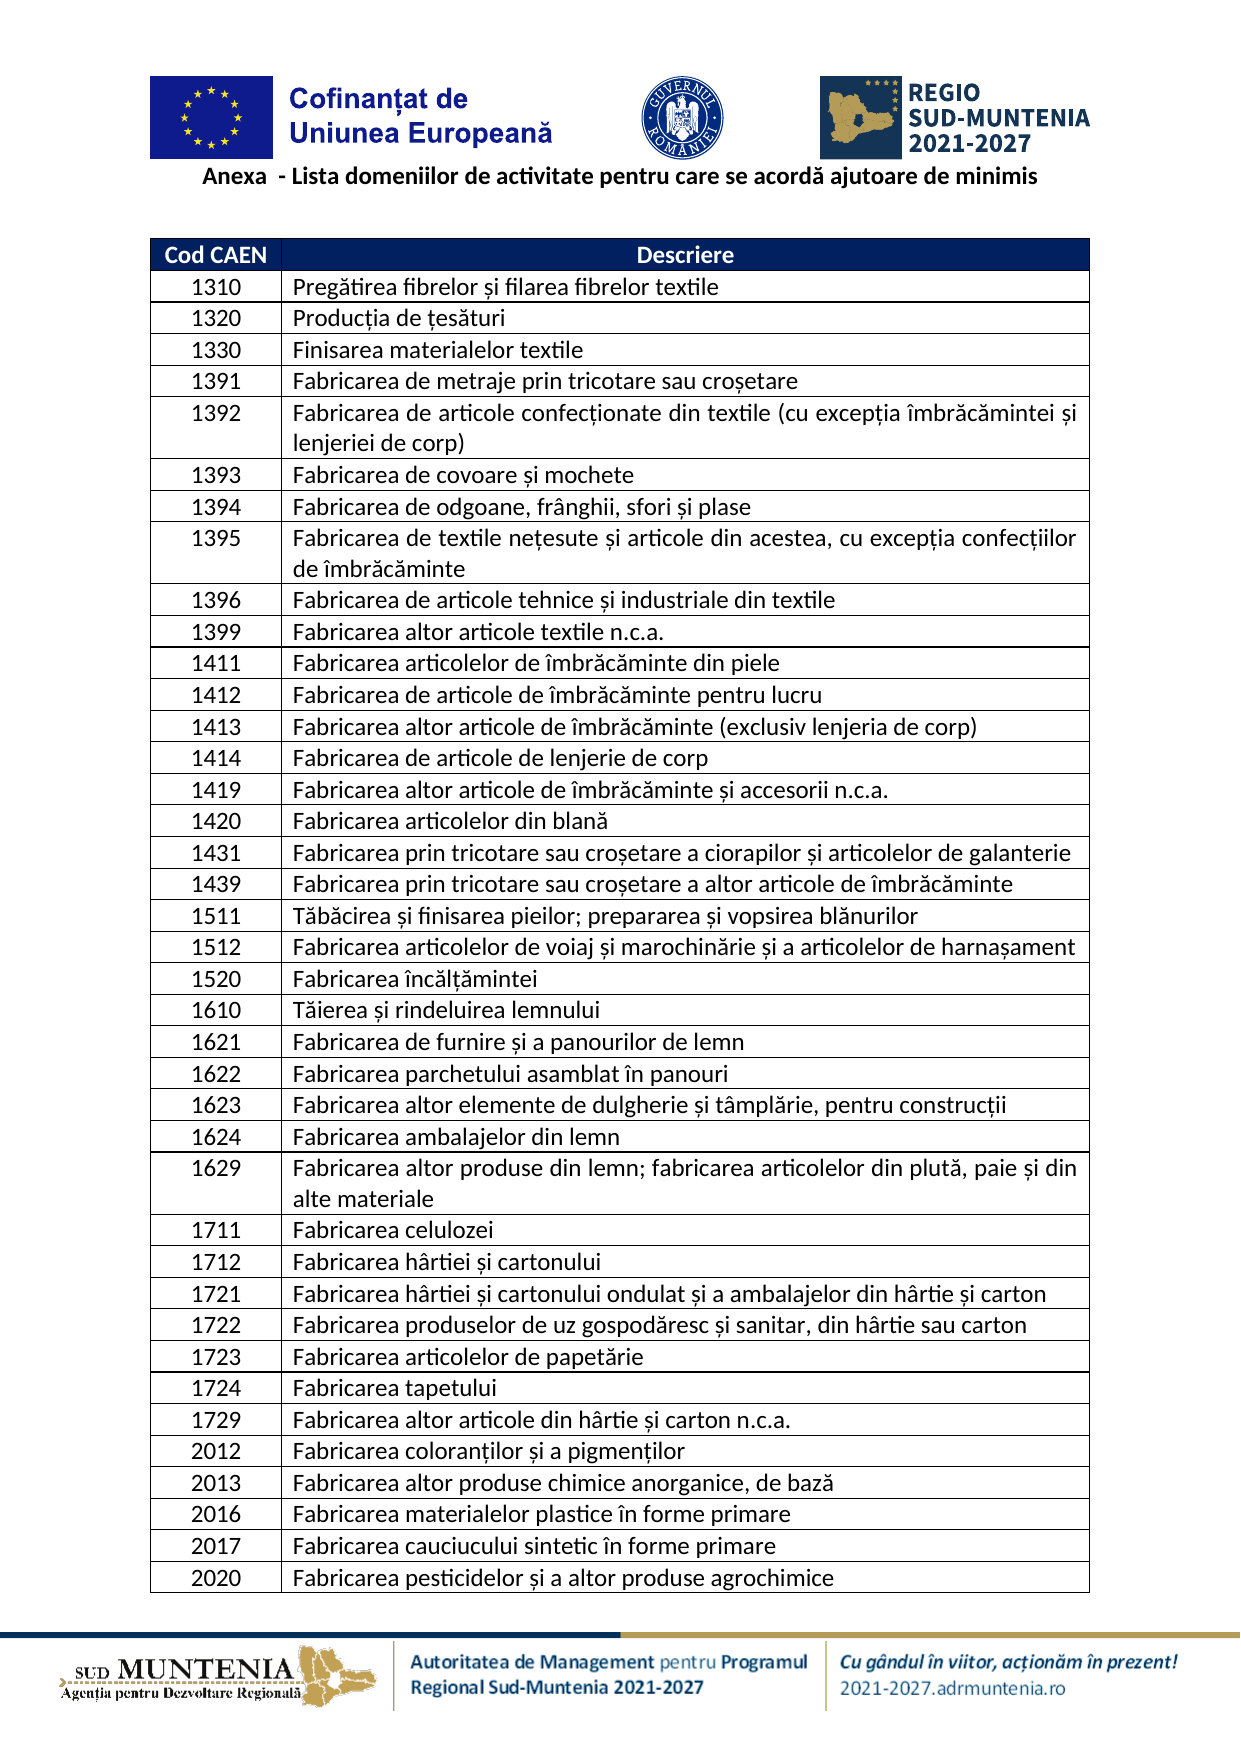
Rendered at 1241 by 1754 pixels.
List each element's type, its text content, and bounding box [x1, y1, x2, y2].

table_cell 1395 [151, 522, 281, 583]
table_cell 1420 [151, 805, 281, 836]
table_cell 1393 [151, 459, 281, 490]
table_cell Fabricarea de odgoane, frânghii, sfori şi plase [282, 491, 1089, 521]
table_cell 1724 [151, 1373, 281, 1403]
table_cell 1511 [151, 900, 281, 931]
table_cell Pregătirea fibrelor şi filarea fibrelor textile [282, 271, 1089, 301]
table_cell 1411 [151, 648, 281, 678]
table_cell 1392 [151, 397, 281, 458]
table_cell 1711 [151, 1215, 281, 1245]
table_cell Fabricarea materialelor plastice în forme primare [282, 1499, 1089, 1529]
table_cell Fabricarea tapetului [282, 1373, 1089, 1403]
table_cell Fabricarea articolelor de îmbrăcăminte din piele [282, 648, 1089, 678]
table_cell Fabricarea prin tricotare sau croşetare a ciorapilor şi articolelor de galanterie [282, 837, 1089, 867]
table_cell 1419 [151, 774, 281, 804]
table_cell 2017 [151, 1530, 281, 1561]
table_cell Fabricarea încălţămintei [282, 963, 1089, 994]
table_cell 1712 [151, 1246, 281, 1277]
table_cell Fabricarea articolelor de voiaj şi marochinărie şi a articolelor de harnaşament [282, 932, 1089, 962]
table_cell Fabricarea altor articole de îmbrăcăminte (exclusiv lenjeria de corp) [282, 711, 1089, 741]
table_cell Fabricarea altor articole de îmbrăcăminte şi accesorii n.c.a. [282, 774, 1089, 804]
table_cell Fabricarea de articole de lenjerie de corp [282, 742, 1089, 773]
table_cell Fabricarea de articole tehnice şi industriale din textile [282, 584, 1089, 615]
table_cell Fabricarea parchetului asamblat în panouri [282, 1058, 1089, 1088]
table_cell 1310 [151, 271, 281, 301]
table_cell Fabricarea produselor de uz gospodăresc şi sanitar, din hârtie sau carton [282, 1309, 1089, 1340]
table_cell 1414 [151, 742, 281, 773]
table_header Descriere [282, 239, 1089, 270]
table_cell Fabricarea de articole confecţionate din textile (cu excepţia îmbrăcămintei şi lenjeriei de corp) [282, 397, 1089, 458]
table_cell 1624 [151, 1121, 281, 1151]
table_cell Tăierea şi rindeluirea lemnului [282, 995, 1089, 1025]
table_cell Fabricarea ambalajelor din lemn [282, 1121, 1089, 1151]
table_cell Fabricarea de metraje prin tricotare sau croşetare [282, 366, 1089, 396]
table_cell Fabricarea altor elemente de dulgherie şi tâmplărie, pentru construcţii [282, 1089, 1089, 1120]
table_cell 1330 [151, 334, 281, 364]
table_cell 1412 [151, 679, 281, 709]
table_cell Finisarea materialelor textile [282, 334, 1089, 364]
table_cell 1520 [151, 963, 281, 994]
table_cell Tăbăcirea şi finisarea pieilor; prepararea şi vopsirea blănurilor [282, 900, 1089, 931]
table_cell 1391 [151, 366, 281, 396]
table_cell 1722 [151, 1309, 281, 1340]
table_cell Fabricarea de furnire şi a panourilor de lemn [282, 1026, 1089, 1057]
table_cell Fabricarea articolelor din blană [282, 805, 1089, 836]
table_cell Fabricarea altor produse din lemn; fabricarea articolelor din plută, paie şi din alte materiale [282, 1153, 1089, 1213]
table_cell Fabricarea coloranţilor şi a pigmenţilor [282, 1436, 1089, 1466]
table_cell 1394 [151, 491, 281, 521]
table_cell Fabricarea celulozei [282, 1215, 1089, 1245]
table_cell Fabricarea articolelor de papetărie [282, 1341, 1089, 1371]
table_cell 2016 [151, 1499, 281, 1529]
table_cell 1729 [151, 1404, 281, 1434]
table_cell Fabricarea prin tricotare sau croşetare a altor articole de îmbrăcăminte [282, 869, 1089, 899]
table_cell 1413 [151, 711, 281, 741]
picture [0, 1632, 1241, 1712]
table_header Cod CAEN [151, 239, 281, 270]
table_cell Fabricarea cauciucului sintetic în forme primare [282, 1530, 1089, 1561]
text Anexa - Lista domeniilor de activitate pentru care se acordă ajutoare de minimis [150, 161, 1090, 191]
table_cell 1621 [151, 1026, 281, 1057]
table_cell 1629 [151, 1153, 281, 1213]
table_cell 1622 [151, 1058, 281, 1088]
table_cell Fabricarea hârtiei şi cartonului [282, 1246, 1089, 1277]
table_cell Fabricarea pesticidelor şi a altor produse agrochimice [282, 1562, 1089, 1592]
table_cell 1320 [151, 303, 281, 333]
table_cell Fabricarea de covoare şi mochete [282, 459, 1089, 490]
table_cell 1723 [151, 1341, 281, 1371]
table_cell 1439 [151, 869, 281, 899]
table_cell Fabricarea altor articole din hârtie şi carton n.c.a. [282, 1404, 1089, 1434]
table_cell 1623 [151, 1089, 281, 1120]
table_cell 1610 [151, 995, 281, 1025]
table_cell 2013 [151, 1467, 281, 1498]
table_cell Fabricarea altor produse chimice anorganice, de bază [282, 1467, 1089, 1498]
table_cell Fabricarea hârtiei şi cartonului ondulat şi a ambalajelor din hârtie şi carton [282, 1278, 1089, 1308]
table_cell Fabricarea de articole de îmbrăcăminte pentru lucru [282, 679, 1089, 709]
table_cell 1399 [151, 616, 281, 646]
table_cell 1431 [151, 837, 281, 867]
table_cell 1721 [151, 1278, 281, 1308]
table_cell Producţia de ţesături [282, 303, 1089, 333]
table_cell 1396 [151, 584, 281, 615]
table_cell 2012 [151, 1436, 281, 1466]
table_cell Fabricarea de textile neţesute şi articole din acestea, cu excepţia confecţiilor de îmbrăcăminte [282, 522, 1089, 583]
table_cell Fabricarea altor articole textile n.c.a. [282, 616, 1089, 646]
table_cell 1512 [151, 932, 281, 962]
table_cell 2020 [151, 1562, 281, 1592]
